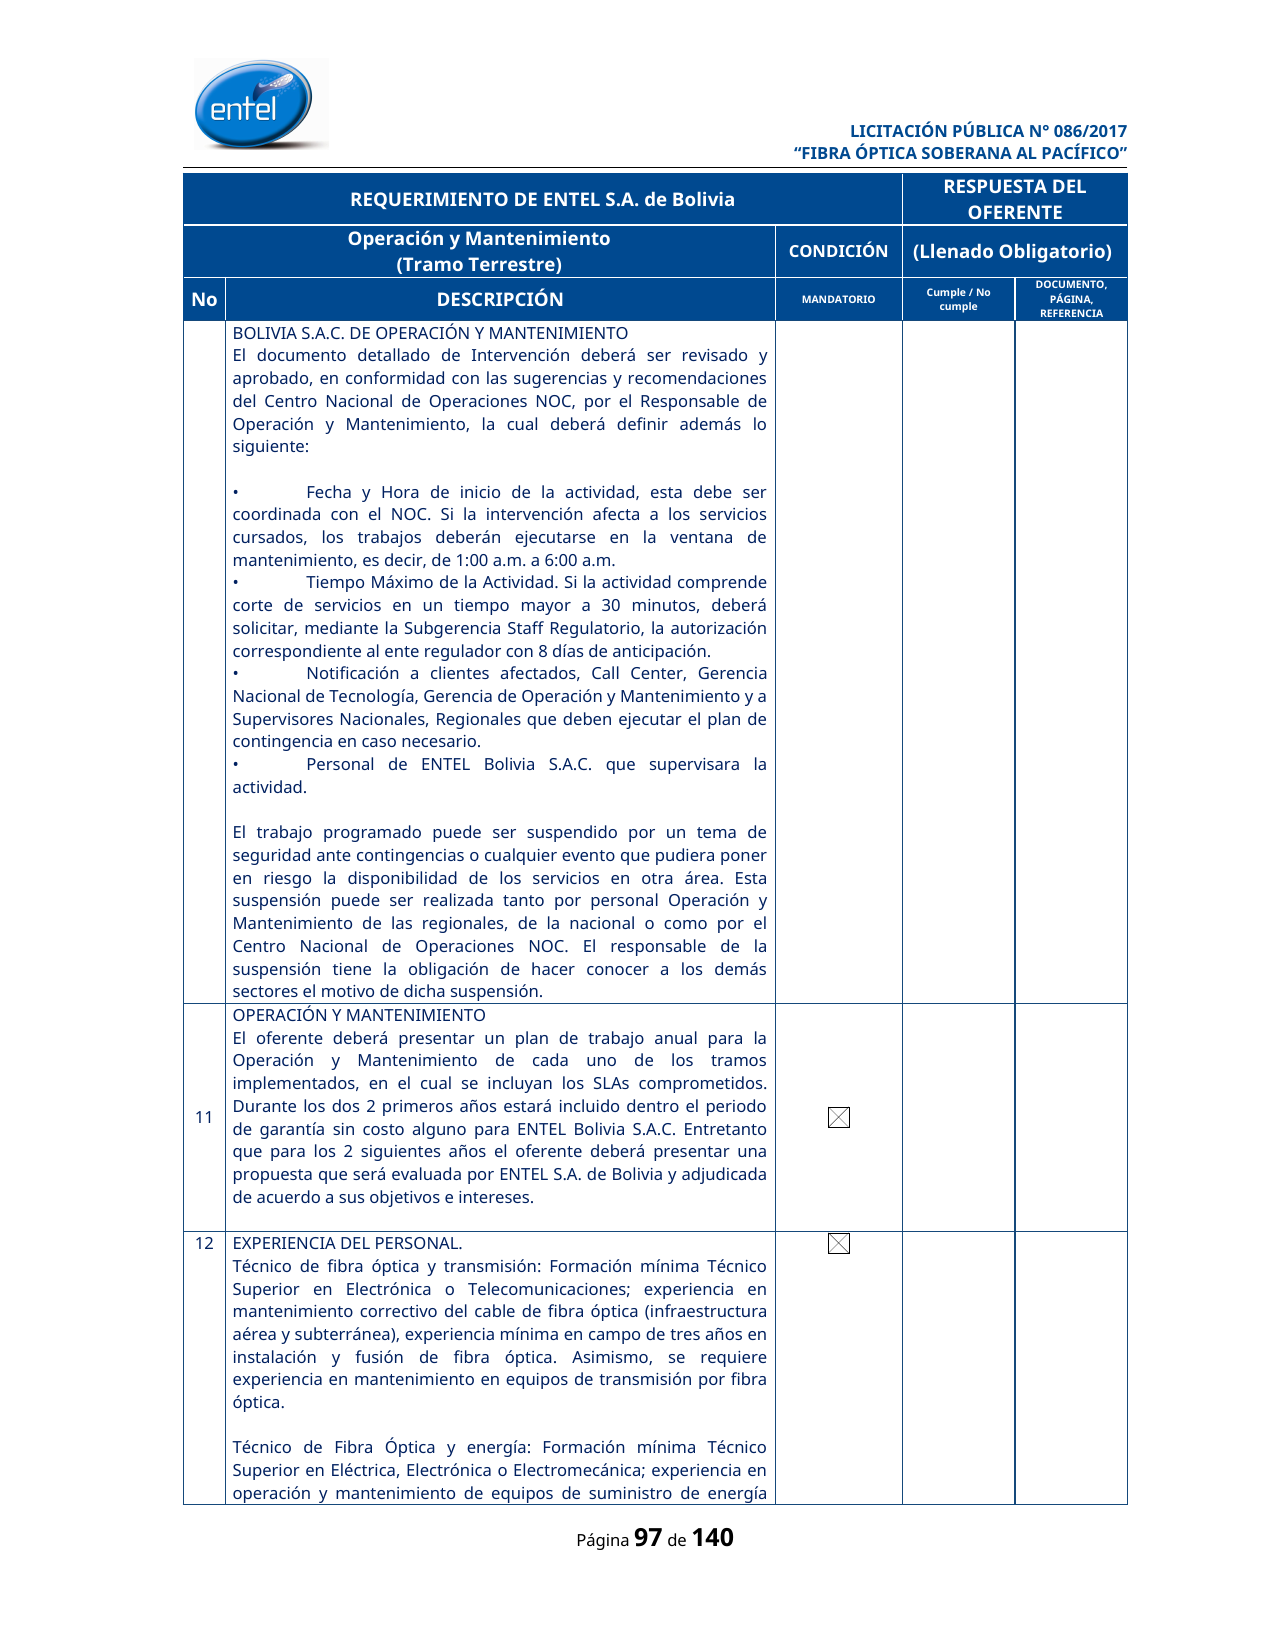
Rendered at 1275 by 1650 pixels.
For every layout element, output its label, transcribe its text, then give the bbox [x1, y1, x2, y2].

table_cell 11 [184, 1004, 225, 1231]
table_header REQUERIMIENTO DE ENTEL S.A. de Bolivia [184, 174, 902, 224]
table_cell [903, 1232, 1014, 1504]
table_cell [903, 321, 1014, 1002]
table_header RESPUESTA DEL OFERENTE [903, 174, 1127, 224]
table_cell DOCUMENTO, PÁGINA, REFERENCIA [1016, 278, 1127, 320]
picture [194, 58, 330, 150]
table_cell OPERACIÓN Y MANTENIMIENTO El oferente deberá presentar un plan de trabajo anual para la Operación y Mantenimiento de cada uno de los tramos implementados, en el cual se incluyan los SLAs comprometidos. Durante los dos 2 primeros años estará incluido dentro el periodo de garantía sin costo alguno para ENTEL Bolivia S.A.C. Entretanto que para los 2 siguientes años el oferente deberá presentar una propuesta que será evaluada por ENTEL S.A. de Bolivia y adjudicada de acuerdo a sus objetivos e intereses. [226, 1004, 775, 1231]
table_cell [903, 1004, 1014, 1231]
table_cell [776, 321, 902, 1002]
table_cell [776, 1004, 902, 1231]
table_cell MANDATORIO [776, 278, 902, 320]
table_cell (Llenado Obligatorio) [903, 226, 1127, 277]
table_cell [1016, 1004, 1127, 1231]
table_cell [1016, 1232, 1127, 1504]
table_cell [776, 1232, 902, 1504]
table_cell DESCRIPCIÓN [226, 278, 775, 320]
table_cell CONDICIÓN [776, 226, 902, 277]
table_cell [1016, 321, 1127, 1002]
table_cell Cumple / No cumple [903, 278, 1014, 320]
table_cell 12 [184, 1232, 225, 1504]
table_cell No [184, 278, 225, 320]
table_cell Operación y Mantenimiento (Tramo Terrestre) [184, 226, 775, 277]
table_cell 10 [184, 321, 225, 1002]
